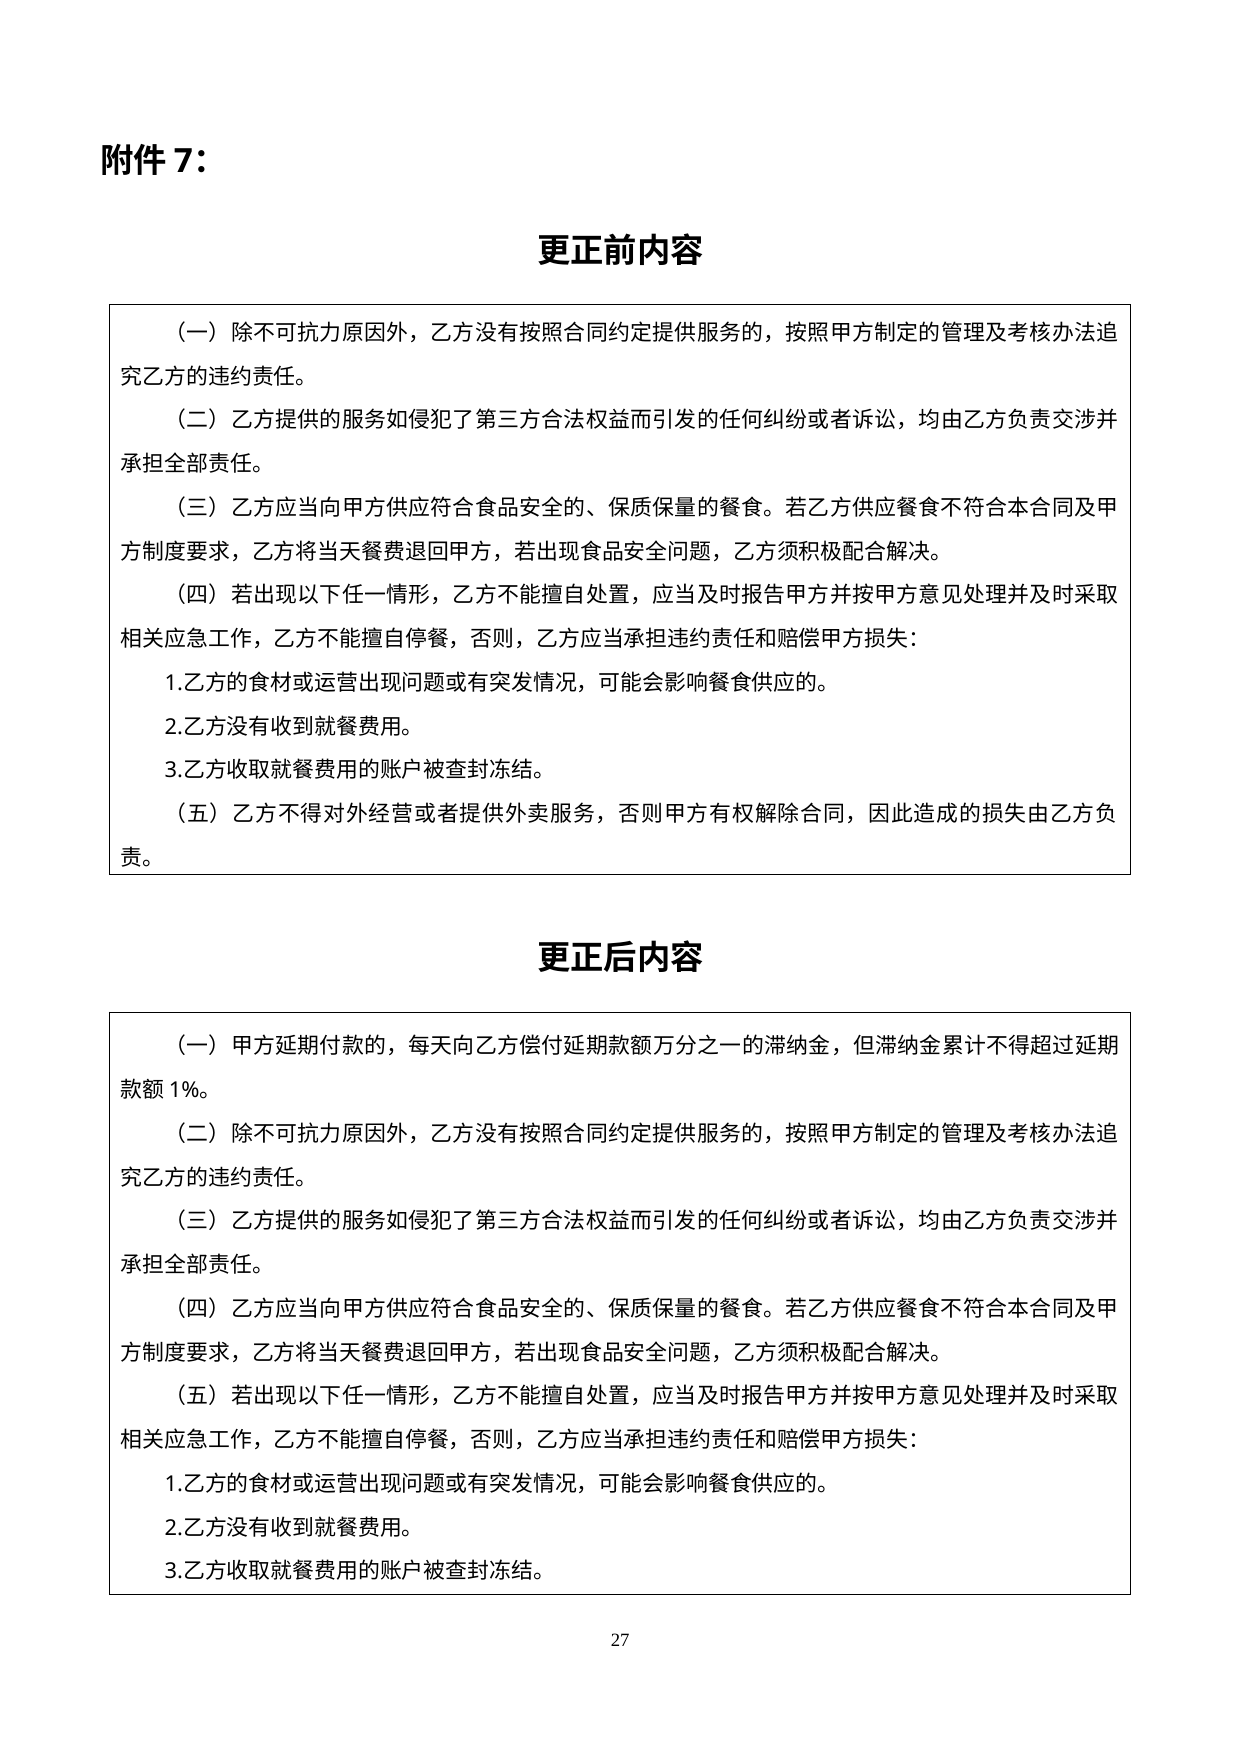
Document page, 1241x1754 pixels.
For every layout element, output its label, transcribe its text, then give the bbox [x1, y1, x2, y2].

text 更正前内容 [100, 215, 1140, 280]
text 附件7： [100, 126, 1140, 191]
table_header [110, 1013, 1130, 1594]
table_header （一）除不可抗力原因外，乙方没有按照合同约定提供服务的，按照甲方制定的管理及考核办法追究乙方的违约责任。 （二）乙方提供的服务如侵犯了第三方合法权益而引发的任何纠纷或者诉讼，均由乙方负责交涉并承担全部责任。 （三）乙方应当向甲方供应符合食品安全的、保质保量的餐食。若乙方供应餐食不符合本合同及甲方制度要求，乙方将当天餐费退回甲方，若出现食品安全问题，乙方须积极配合解决。 （四）若出现以下任一情形，乙方不能擅自处置，应当及时报告甲方并按甲方意见处理并及时采取相关应急工作，乙方不能擅自停餐，否则，乙方应当承担违约责任和赔偿甲方损失： 1.乙方的食材或运营出现问题或有突发情况，可能会影响餐食供应的。 2.乙方没有收到就餐费用。 3.乙方收取就餐费用的账户被查封冻结。 （五）乙方不得对外经营或者提供外卖服务，否则甲方有权解除合同，因此造成的损失由乙方负责。 [110, 305, 1130, 874]
text 更正后内容 [100, 922, 1140, 987]
